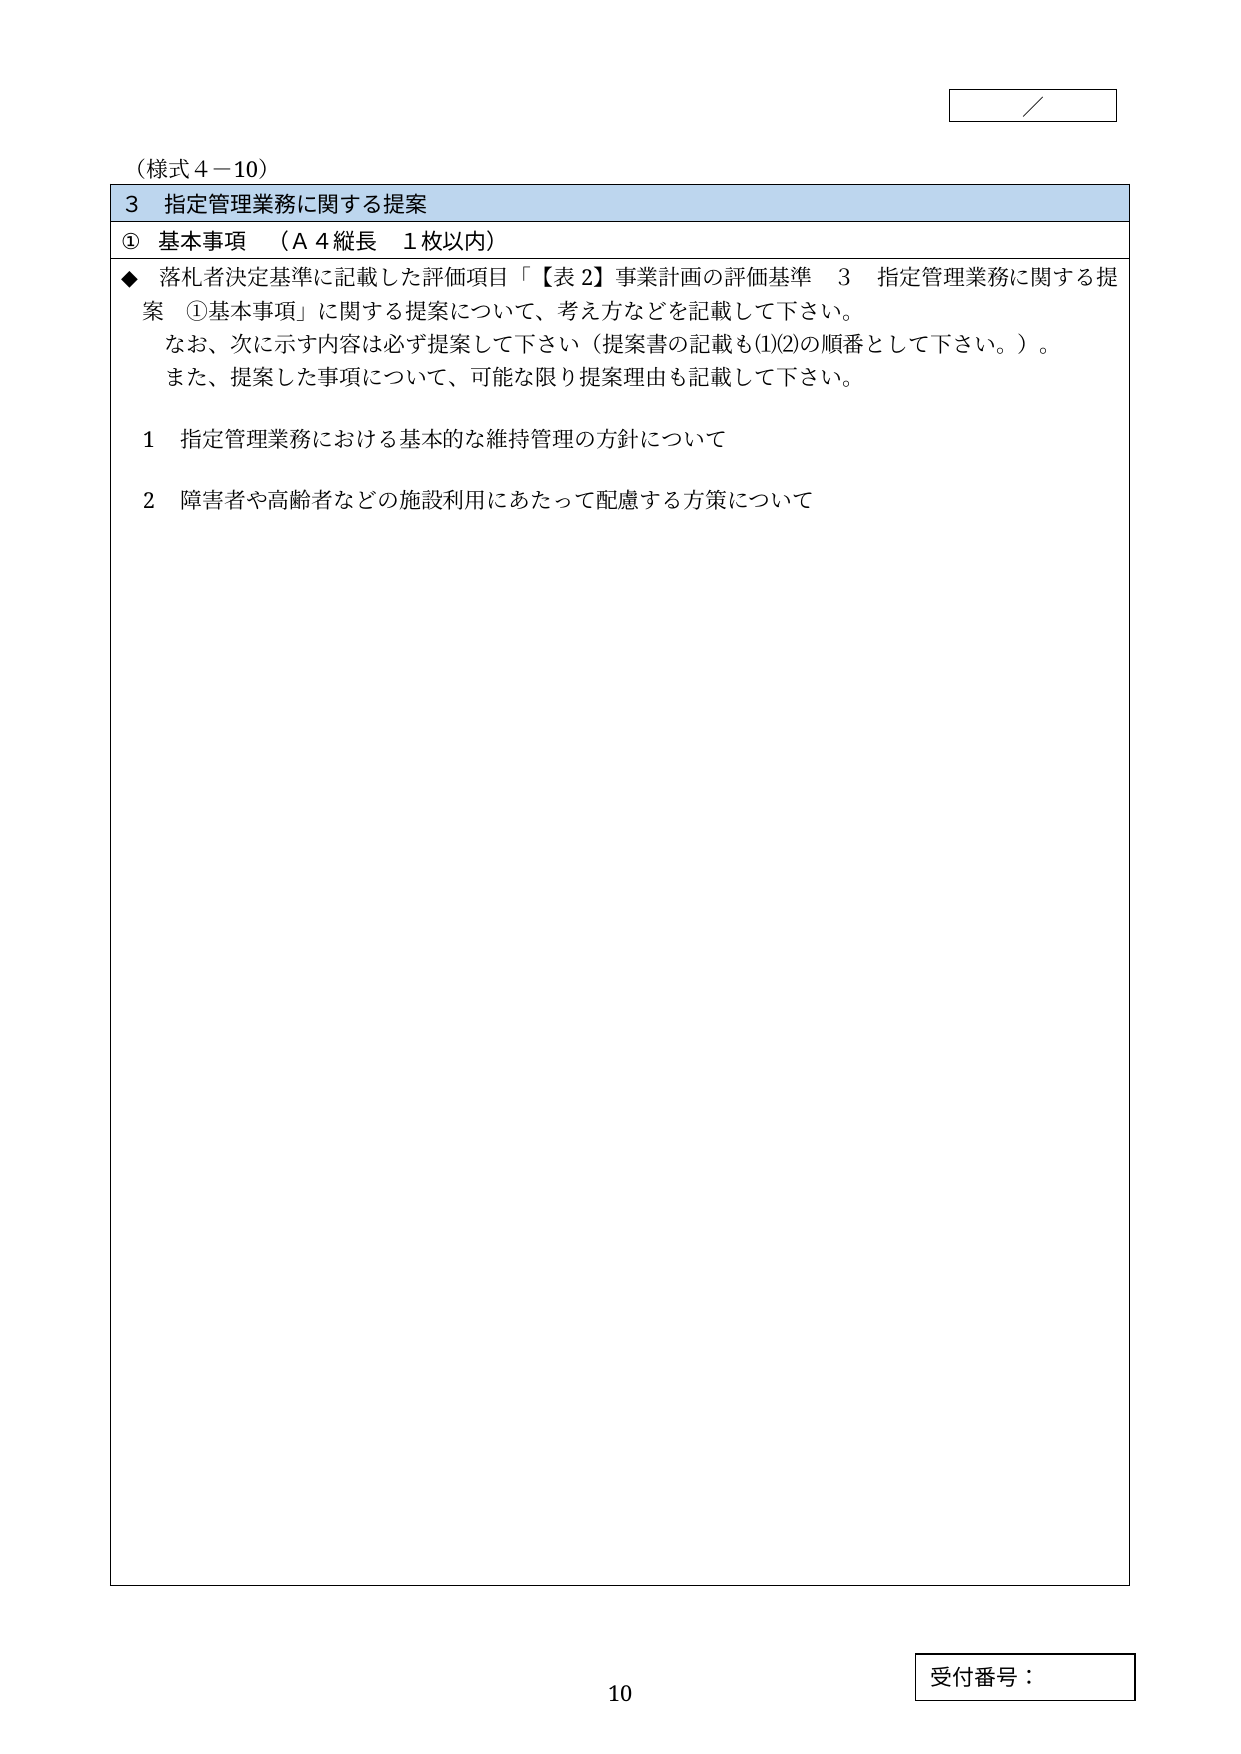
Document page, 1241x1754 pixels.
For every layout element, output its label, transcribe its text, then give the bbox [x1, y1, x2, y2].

table_cell 基本事項 （Ａ４縦長 １枚以内） [111, 222, 1129, 258]
table_cell ◆ 落札者決定基準に記載した評価項目「【表2】事業計画の評価基準 ３ 指定管理業務に関する提案 ①基本事項」に関する提案について、考え方などを記載して下さい。 なお、次に示す内容は必ず提案して下さい（提案書の記載も⑴⑵の順番として下さい。）。 また、提案した事項について、可能な限り提案理由も記載して下さい。 指定管理業務における基本的な維持管理の方針について 障害者や高齢者などの施設利用にあたって配慮する方策について [111, 259, 1129, 1585]
table_header ３ 指定管理業務に関する提案 [111, 185, 1129, 221]
text （様式４－10） [124, 152, 1116, 183]
